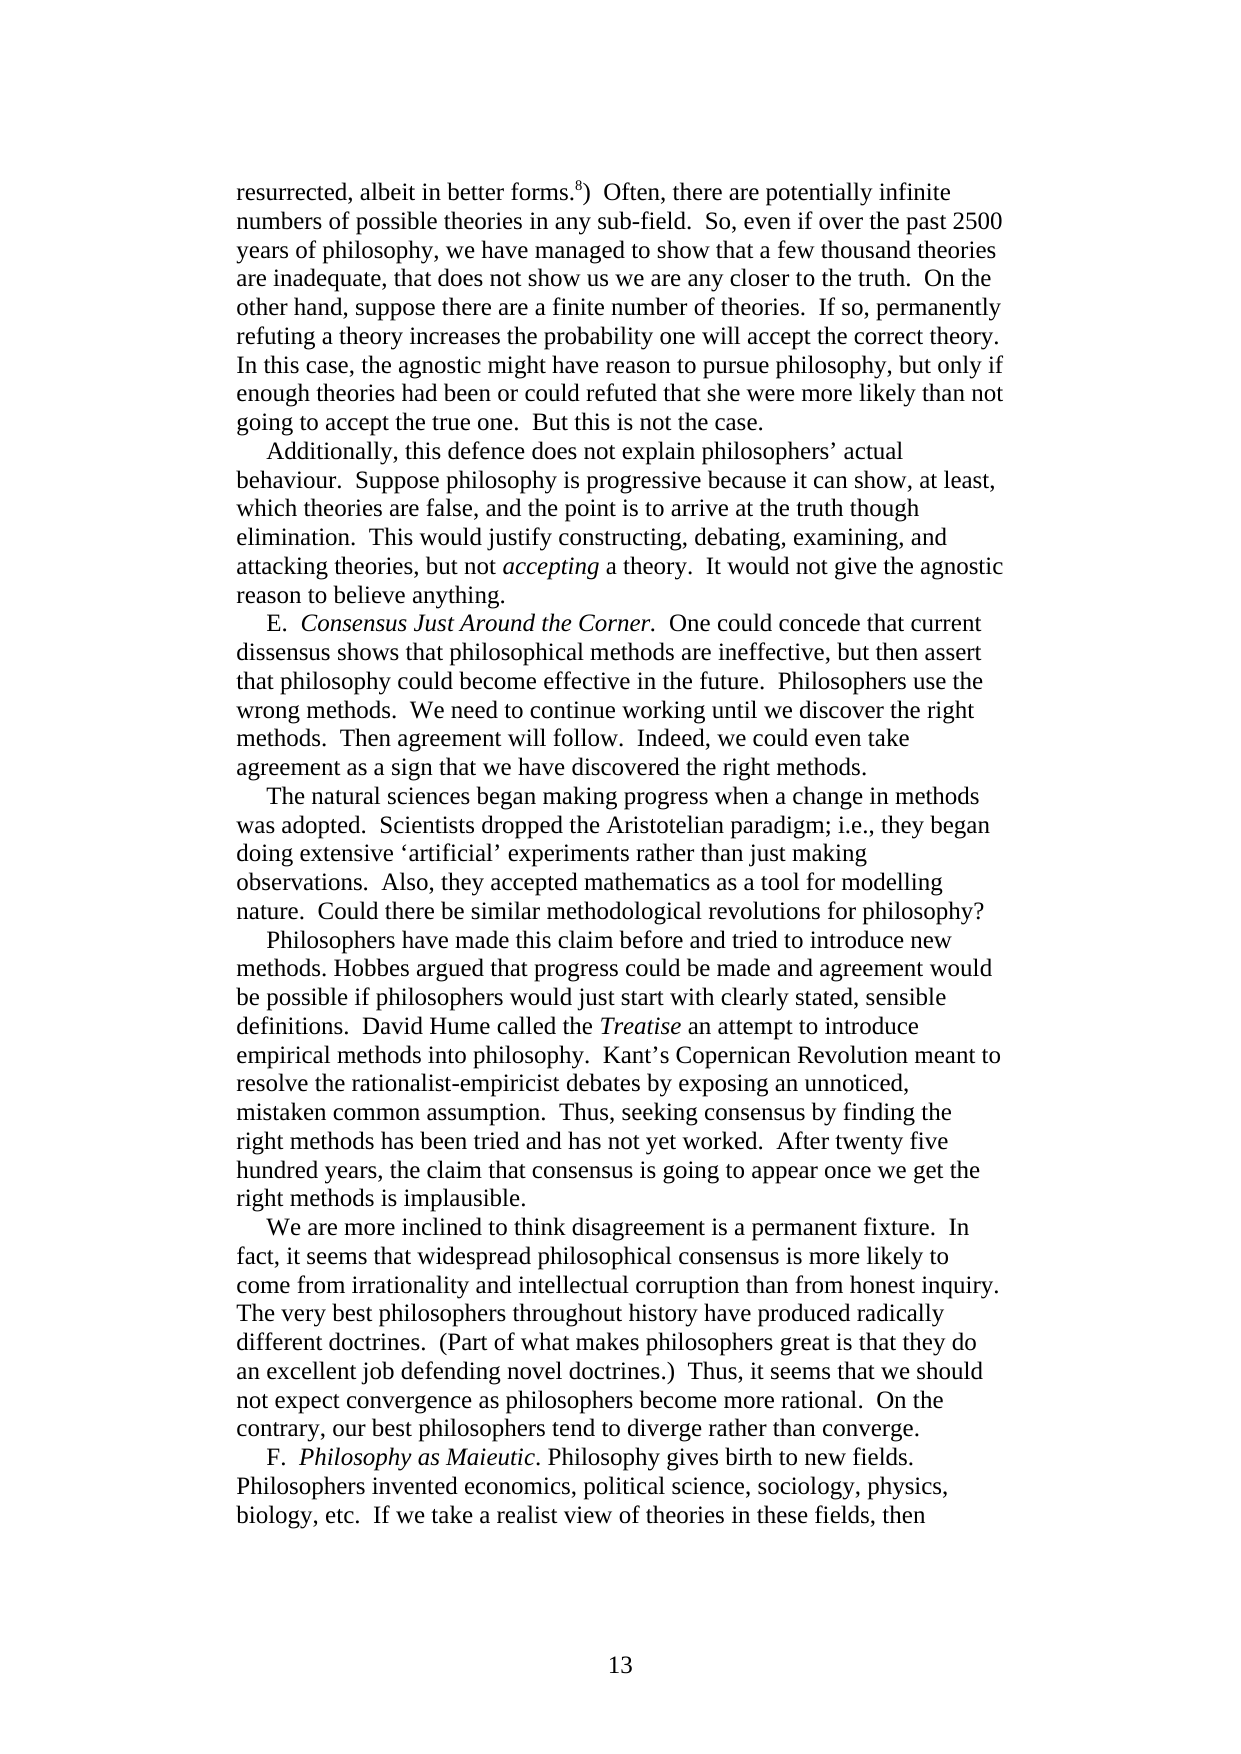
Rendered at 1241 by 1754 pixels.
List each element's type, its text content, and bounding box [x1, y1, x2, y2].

text The natural sciences began making progress when a change in methods was adopted. Scientists dropped the Aristotelian paradigm; i.e., they began doing extensive ‘artificial’ experiments rather than just making observations. Also, they accepted mathematics as a tool for modelling nature. Could there be similar methodological revolutions for philosophy? [236, 781, 1004, 925]
text Additionally, this defence does not explain philosophers’ actual behaviour. Suppose philosophy is progressive because it can show, at least, which theories are false, and the point is to arrive at the truth though elimination. This would justify constructing, debating, examining, and attacking theories, but not accepting a theory. It would not give the agnostic reason to believe anything. [236, 436, 1004, 608]
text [236, 177, 1004, 436]
text Philosophers have made this claim before and tried to introduce new methods. Hobbes argued that progress could be made and agreement would be possible if philosophers would just start with clearly stated, sensible definitions. David Hume called the Treatise an attempt to introduce empirical methods into philosophy. Kant’s Copernican Revolution meant to resolve the rationalist-empiricist debates by exposing an unnoticed, mistaken common assumption. Thus, seeking consensus by finding the right methods has been tried and has not yet worked. After twenty five hundred years, the claim that consensus is going to appear once we get the right methods is implausible. [236, 925, 1004, 1212]
text We are more inclined to think disagreement is a permanent fixture. In fact, it seems that widespread philosophical consensus is more likely to come from irrationality and intellectual corruption than from honest inquiry. The very best philosophers throughout history have produced radically different doctrines. (Part of what makes philosophers great is that they do an excellent job defending novel doctrines.) Thus, it seems that we should not expect convergence as philosophers become more rational. On the contrary, our best philosophers tend to diverge rather than converge. [236, 1212, 1004, 1442]
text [236, 1442, 1004, 1528]
text E. Consensus Just Around the Corner. One could concede that current dissensus shows that philosophical methods are ineffective, but then assert that philosophy could become effective in the future. Philosophers use the wrong methods. We need to continue working until we discover the right methods. Then agreement will follow. Indeed, we could even take agreement as a sign that we have discovered the right methods. [236, 608, 1004, 781]
